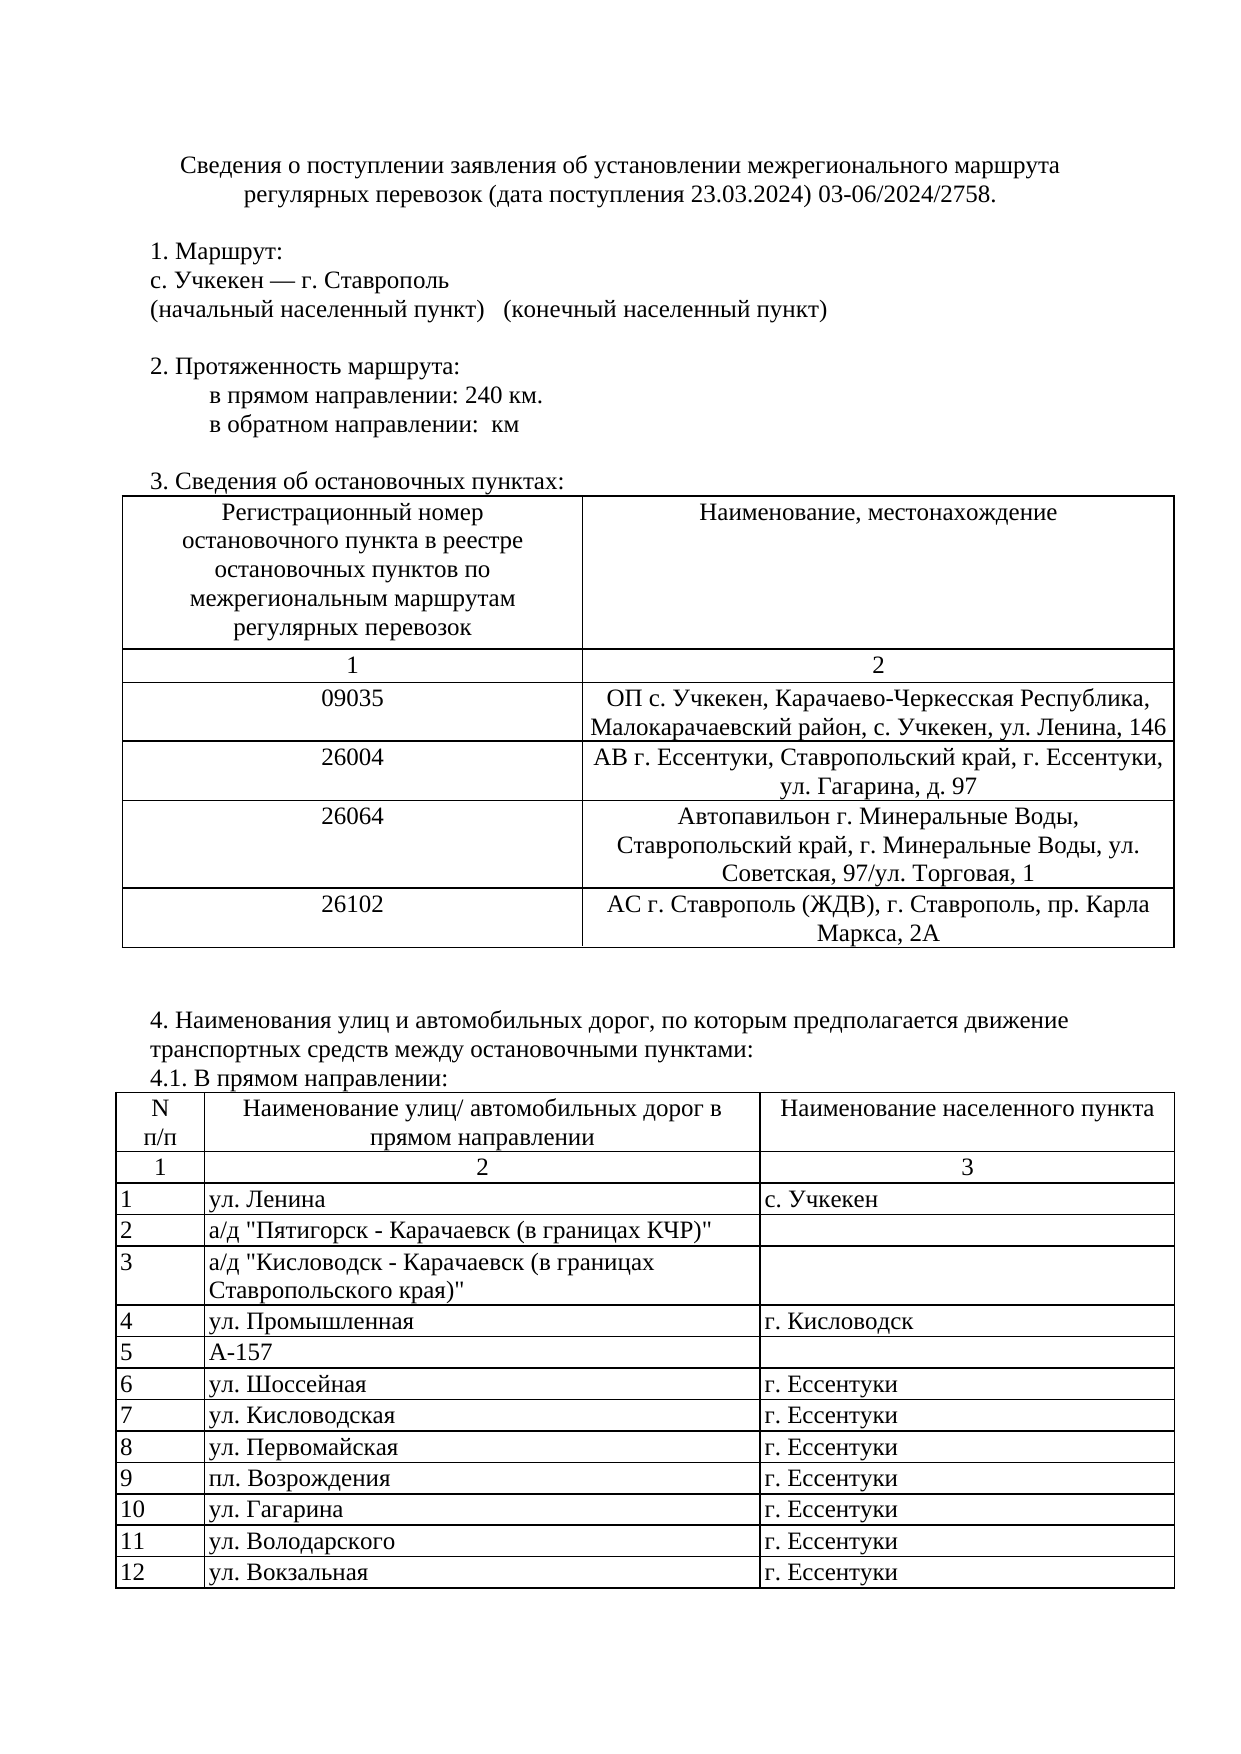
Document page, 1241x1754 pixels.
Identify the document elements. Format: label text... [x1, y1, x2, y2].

table_cell 3 [117, 1247, 204, 1304]
table_cell 09035 [123, 683, 582, 740]
text в обратном направлении: км [150, 409, 1090, 437]
table_cell 11 [117, 1526, 204, 1556]
table_cell А-157 [205, 1337, 759, 1367]
text в прямом направлении: 240 км. [150, 380, 1090, 409]
table_cell 2 [117, 1215, 204, 1245]
table_header Регистрационный номер остановочного пункта в реестре остановочных пунктов по межрегиональным маршрутам регулярных перевозок [123, 497, 582, 648]
text Сведения о поступлении заявления об установлении межрегионального маршрута регулярных перевозок (дата поступления 23.03.2024) 03-06/2024/2758. [150, 150, 1090, 207]
text с. Учкекен — г. Ставрополь [150, 265, 1090, 294]
table_cell 5 [117, 1337, 204, 1367]
text 4.1. В прямом направлении: [150, 1063, 1090, 1092]
table_cell а/д "Пятигорск - Карачаевск (в границах КЧР)" [205, 1215, 759, 1245]
table_cell 1 [117, 1152, 204, 1182]
table_cell ул. Гагарина [205, 1495, 759, 1524]
table_cell ул. Кисловодская [205, 1400, 759, 1430]
table_cell 4 [117, 1306, 204, 1336]
table_cell [761, 1247, 1174, 1304]
table_cell 2 [205, 1152, 759, 1182]
table_cell 2 [583, 650, 1173, 681]
table_cell ул. Шоссейная [205, 1369, 759, 1398]
table_header Наименование улиц/ автомобильных дорог в прямом направлении [205, 1093, 759, 1151]
table_cell с. Учкекен [761, 1184, 1174, 1214]
table_cell 7 [117, 1400, 204, 1430]
text 2. Протяженность маршрута: [150, 351, 1090, 380]
text (начальный населенный пункт) (конечный населенный пункт) [150, 294, 1090, 322]
table_cell АС г. Ставрополь (ЖДВ), г. Ставрополь, пр. Карла Маркса, 2А [583, 889, 1173, 946]
table_cell 1 [117, 1184, 204, 1214]
table_cell 10 [117, 1495, 204, 1524]
table_cell пл. Возрождения [205, 1463, 759, 1493]
table_cell 3 [761, 1152, 1174, 1182]
table_cell ул. Промышленная [205, 1306, 759, 1336]
table_cell г. Кисловодск [761, 1306, 1174, 1336]
table_cell Автопавильон г. Минеральные Воды, Ставропольский край, г. Минеральные Воды, ул. Советская, 97/ул. Торговая, 1 [583, 801, 1173, 887]
table_cell г. Ессентуки [761, 1369, 1174, 1398]
table_cell 6 [117, 1369, 204, 1398]
table_cell 26064 [123, 801, 582, 887]
table_cell г. Ессентуки [761, 1432, 1174, 1461]
table_cell 9 [117, 1463, 204, 1493]
table_cell 12 [117, 1557, 204, 1587]
table_cell г. Ессентуки [761, 1557, 1174, 1587]
text 3. Сведения об остановочных пунктах: [150, 466, 1090, 495]
table_cell г. Ессентуки [761, 1400, 1174, 1430]
table_cell [761, 1337, 1174, 1367]
table_cell г. Ессентуки [761, 1495, 1174, 1524]
table_cell ул. Первомайская [205, 1432, 759, 1461]
table_cell г. Ессентуки [761, 1463, 1174, 1493]
table_header N п/п [117, 1093, 204, 1151]
table_header Наименование, местонахождение [583, 497, 1173, 648]
table_cell 8 [117, 1432, 204, 1461]
text 1. Маршрут: [150, 236, 1090, 265]
table_cell 1 [123, 650, 582, 681]
table_cell АВ г. Ессентуки, Ставропольский край, г. Ессентуки, ул. Гагарина, д. 97 [583, 742, 1173, 799]
text 4. Наименования улиц и автомобильных дорог, по которым предполагается движение транспортных средств между остановочными пунктами: [150, 1005, 1090, 1063]
table_cell ОП с. Учкекен, Карачаево-Черкесская Республика, Малокарачаевский район, с. Учкекен, ул. Ленина, 146 [583, 683, 1173, 740]
table_cell 26102 [123, 889, 582, 946]
table_cell 26004 [123, 742, 582, 799]
table_cell г. Ессентуки [761, 1526, 1174, 1556]
table_header Наименование населенного пункта [761, 1093, 1174, 1151]
table_cell ул. Володарского [205, 1526, 759, 1556]
table_cell ул. Вокзальная [205, 1557, 759, 1587]
table_cell [761, 1215, 1174, 1245]
table_cell а/д "Кисловодск - Карачаевск (в границах Ставропольского края)" [205, 1247, 759, 1304]
table_cell ул. Ленина [205, 1184, 759, 1214]
